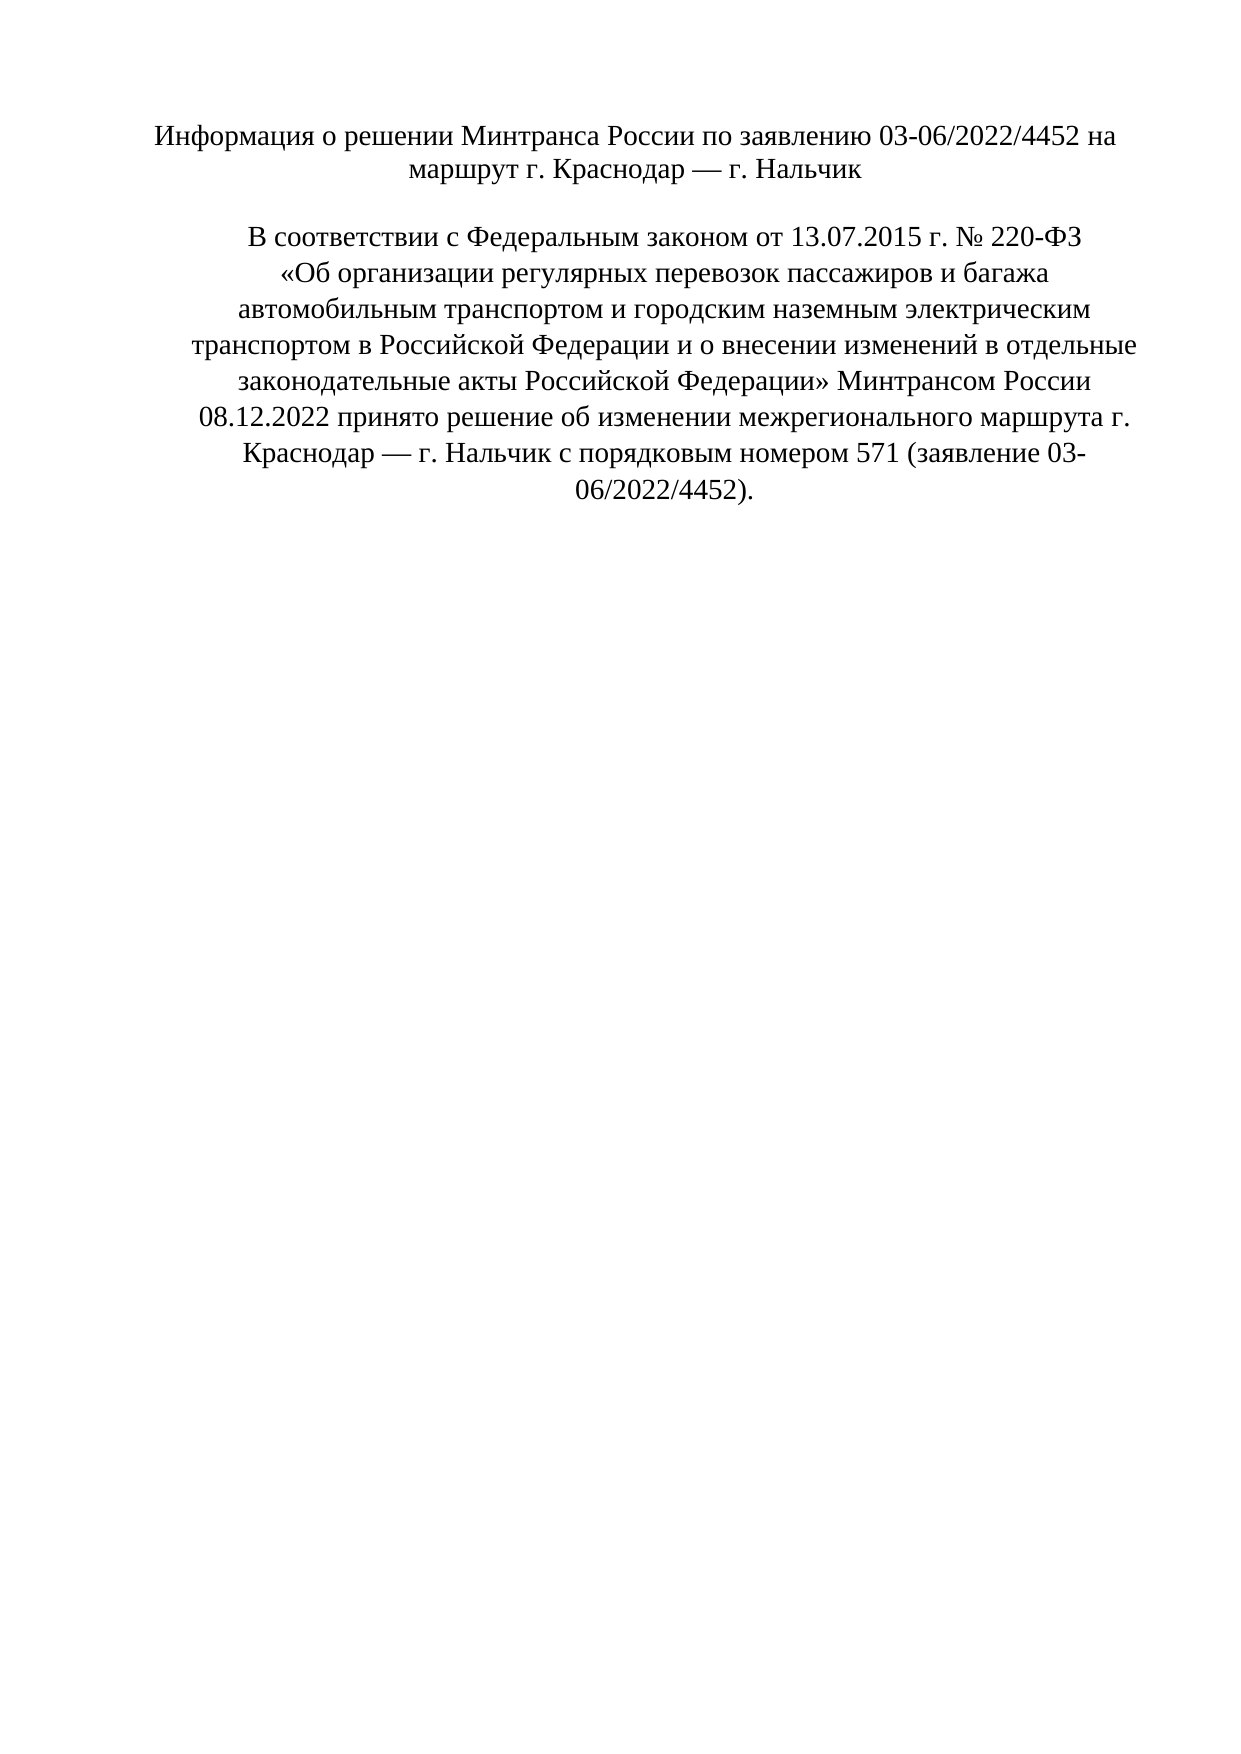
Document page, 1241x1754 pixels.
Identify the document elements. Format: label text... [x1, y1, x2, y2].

text Информация о решении Минтранса России по заявлению 03-06/2022/4452 на маршрут г. Краснодар — г. Нальчик [118, 118, 1152, 185]
text В соответствии с Федеральным законом от 13.07.2015 г. № 220-ФЗ «Об организации регулярных перевозок пассажиров и багажа автомобильным транспортом и городским наземным электрическим транспортом в Российской Федерации и о внесении изменений в отдельные законодательные акты Российской Федерации» Минтрансом России 08.12.2022 принято решение об изменении межрегионального маршрута г. Краснодар — г. Нальчик с порядковым номером 571 (заявление 03-06/2022/4452). [177, 219, 1152, 505]
